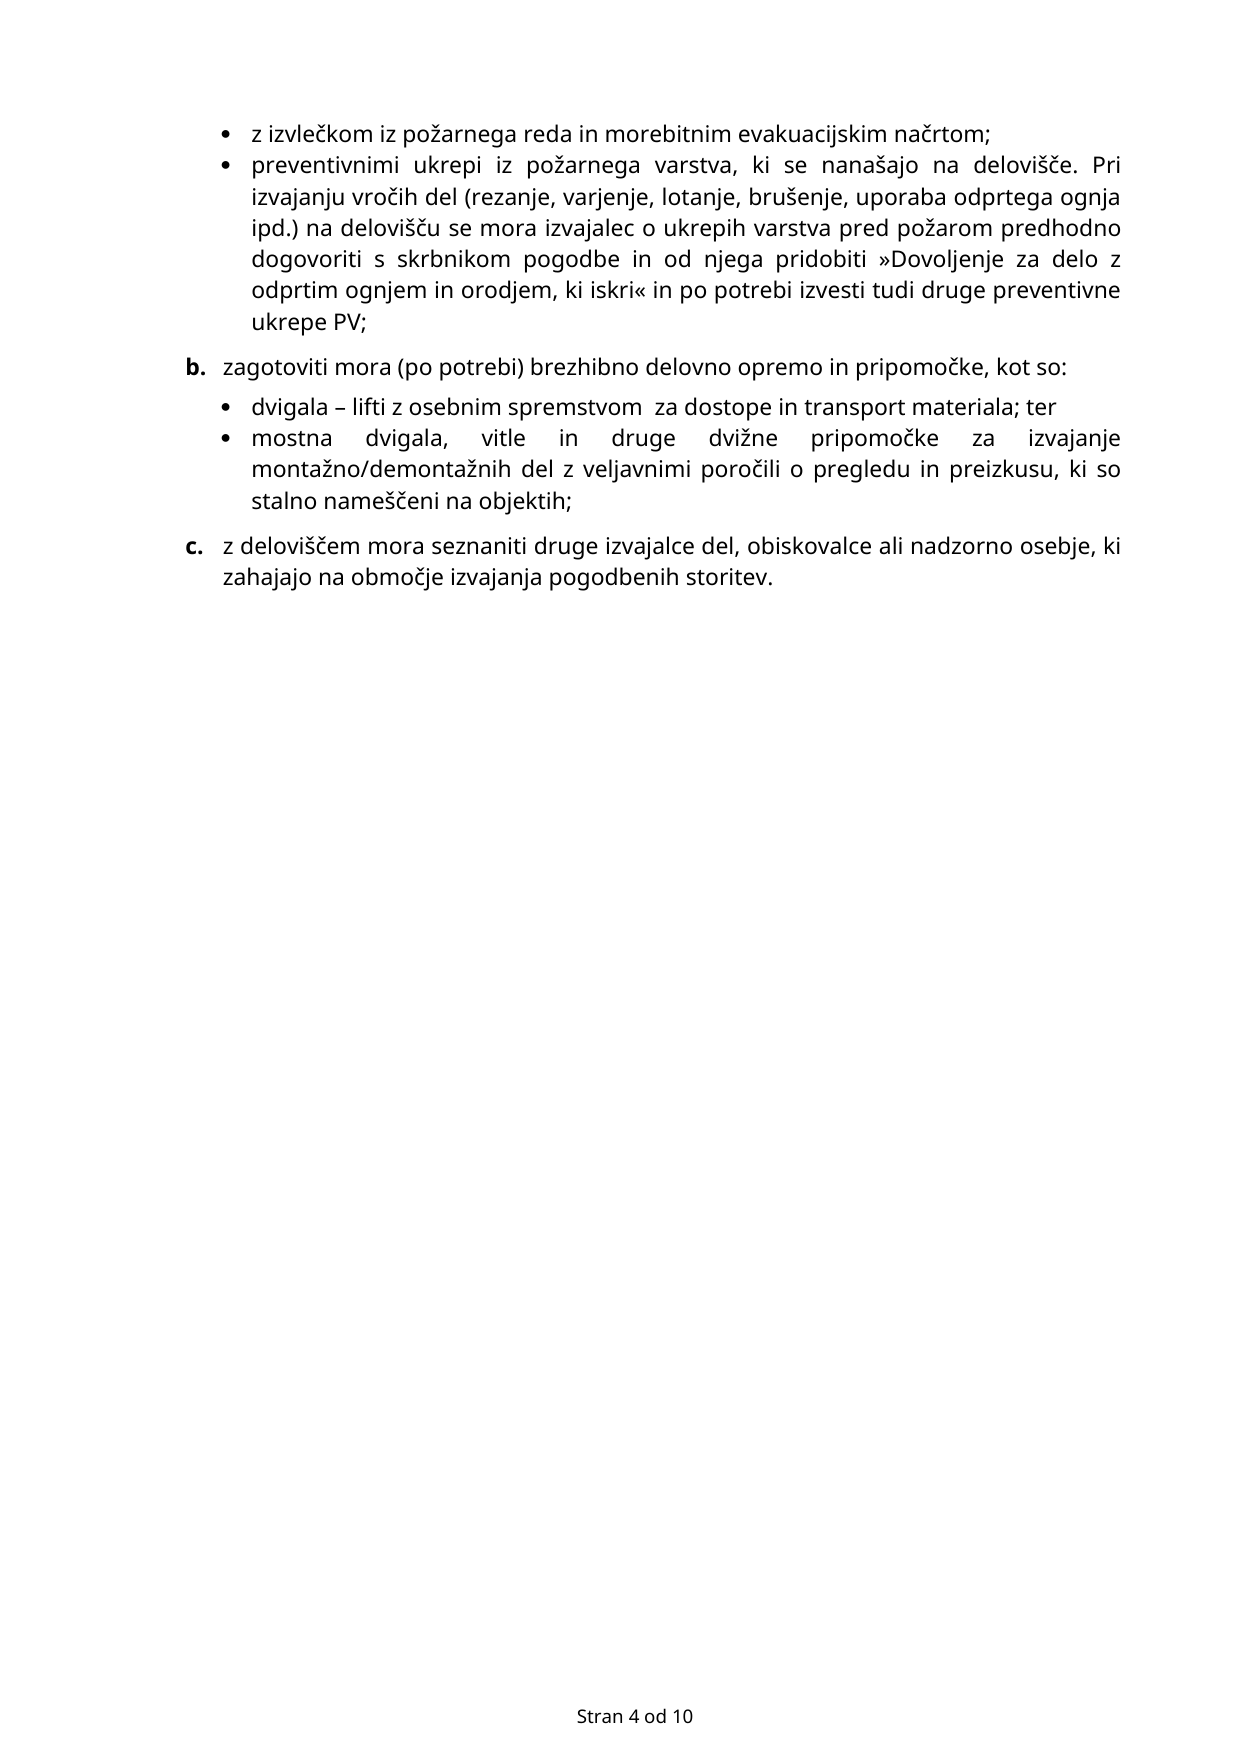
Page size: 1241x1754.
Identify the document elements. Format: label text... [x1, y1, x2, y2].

list preventivnimi ukrepi iz požarnega varstva, ki se nanašajo na delovišče. Pri izvajanju vročih del (rezanje, varjenje, lotanje, brušenje, uporaba odprtega ognja ipd.) na delovišču se mora izvajalec o ukrepih varstva pred požarom predhodno dogovoriti s skrbnikom pogodbe in od njega pridobiti »Dovoljenje za delo z odprtim ognjem in orodjem, ki iskri« in po potrebi izvesti tudi druge preventivne ukrepe PV; [222, 149, 1122, 337]
list z deloviščem mora seznaniti druge izvajalce del, obiskovalce ali nadzorno osebje, ki zahajajo na območje izvajanja pogodbenih storitev. [185, 530, 1122, 592]
list zagotoviti mora (po potrebi) brezhibno delovno opremo in pripomočke, kot so: [185, 351, 1122, 382]
list dvigala – lifti z osebnim spremstvom za dostope in transport materiala; ter [222, 391, 1122, 422]
list z izvlečkom iz požarnega reda in morebitnim evakuacijskim načrtom; [222, 118, 1122, 149]
list mostna dvigala, vitle in druge dvižne pripomočke za izvajanje montažno/demontažnih del z veljavnimi poročili o pregledu in preizkusu, ki so stalno nameščeni na objektih; [222, 422, 1122, 516]
